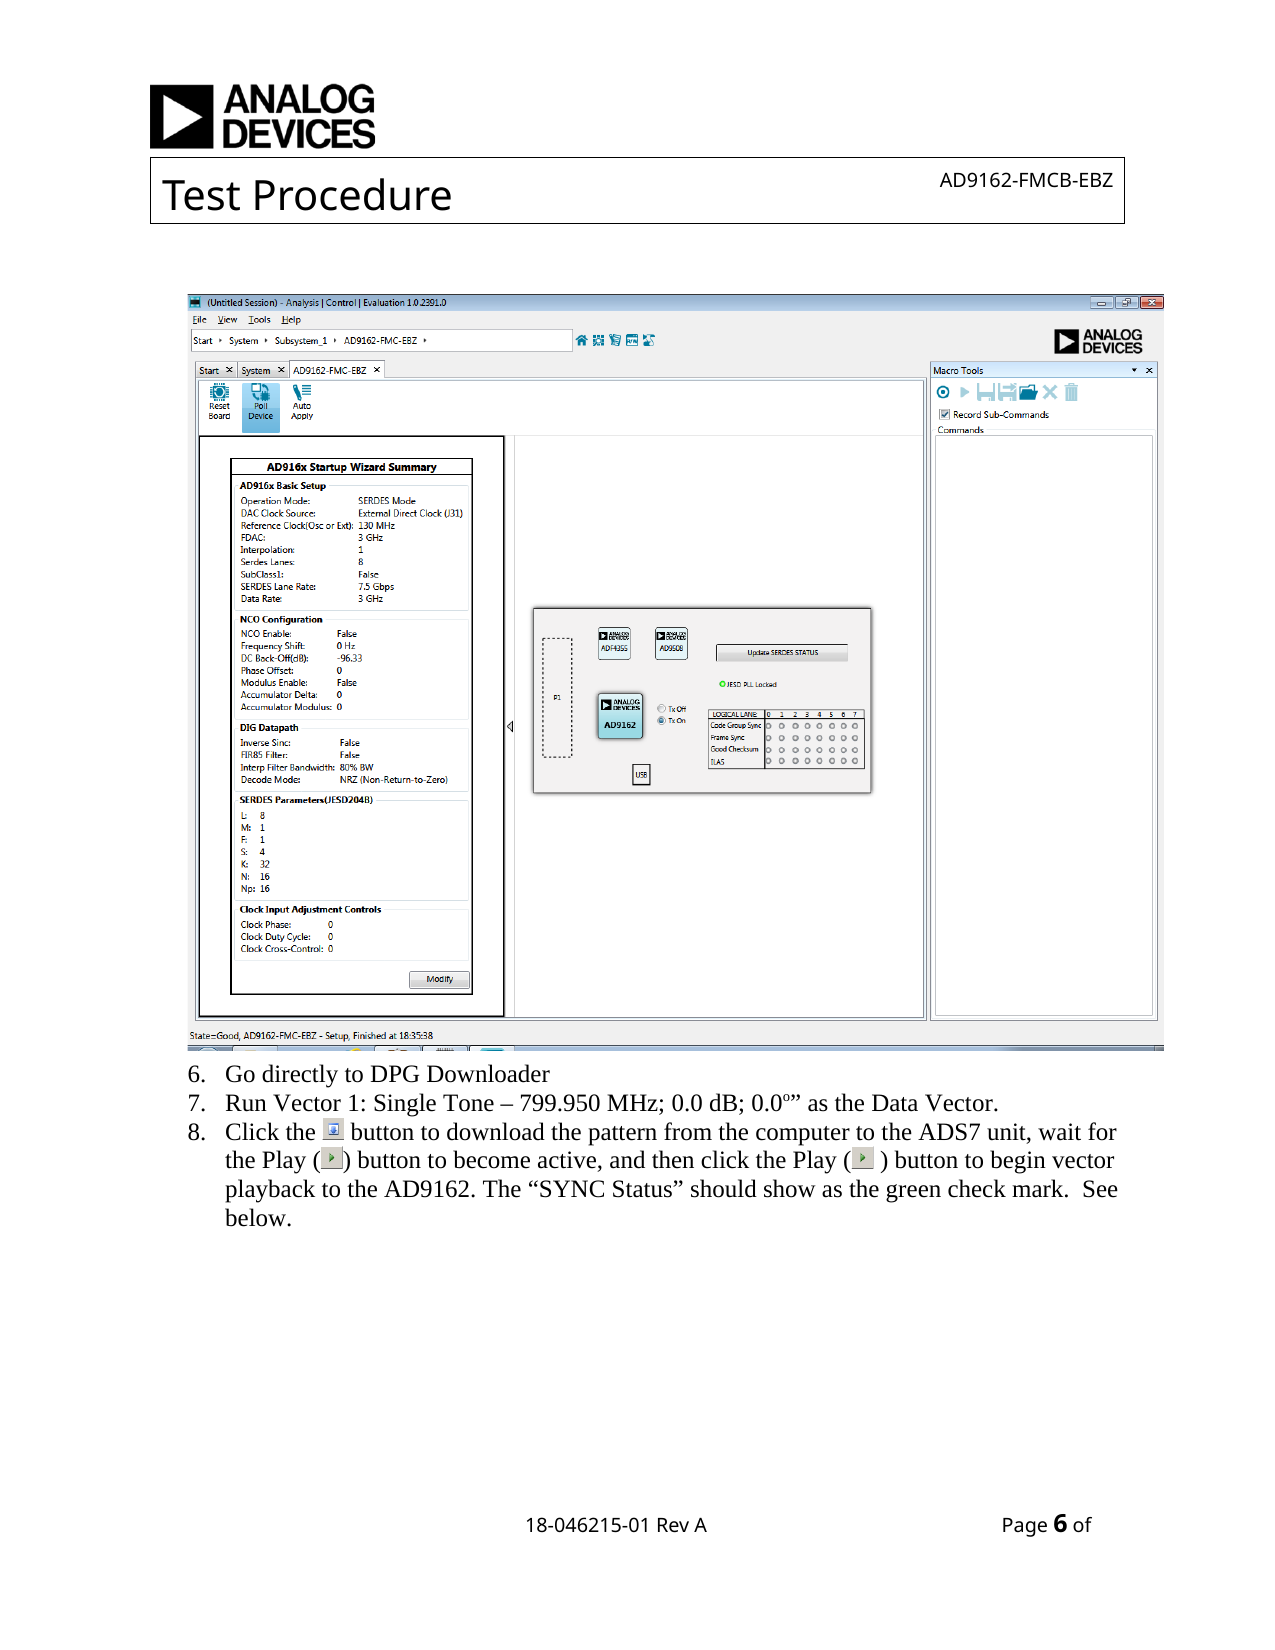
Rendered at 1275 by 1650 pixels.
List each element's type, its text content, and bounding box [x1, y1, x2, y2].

list Run Vector 1: Single Tone – 799.950 MHz; 0.0 dB; 0.0o” as the Data Vector. [187, 1088, 1125, 1117]
picture [851, 1146, 874, 1169]
picture [322, 1118, 344, 1140]
list Click the button to download the pattern from the computer to the ADS7 unit, wait for the Play () button to become active, and then click the Play ( ) button to begin vector playback to the AD9162. The “SYNC Status” should show as the green check mark. See below. [187, 1117, 1125, 1232]
picture [150, 83, 375, 149]
picture [187, 294, 1164, 1051]
picture [320, 1146, 343, 1169]
list Go directly to DPG Downloader [187, 1059, 1125, 1088]
